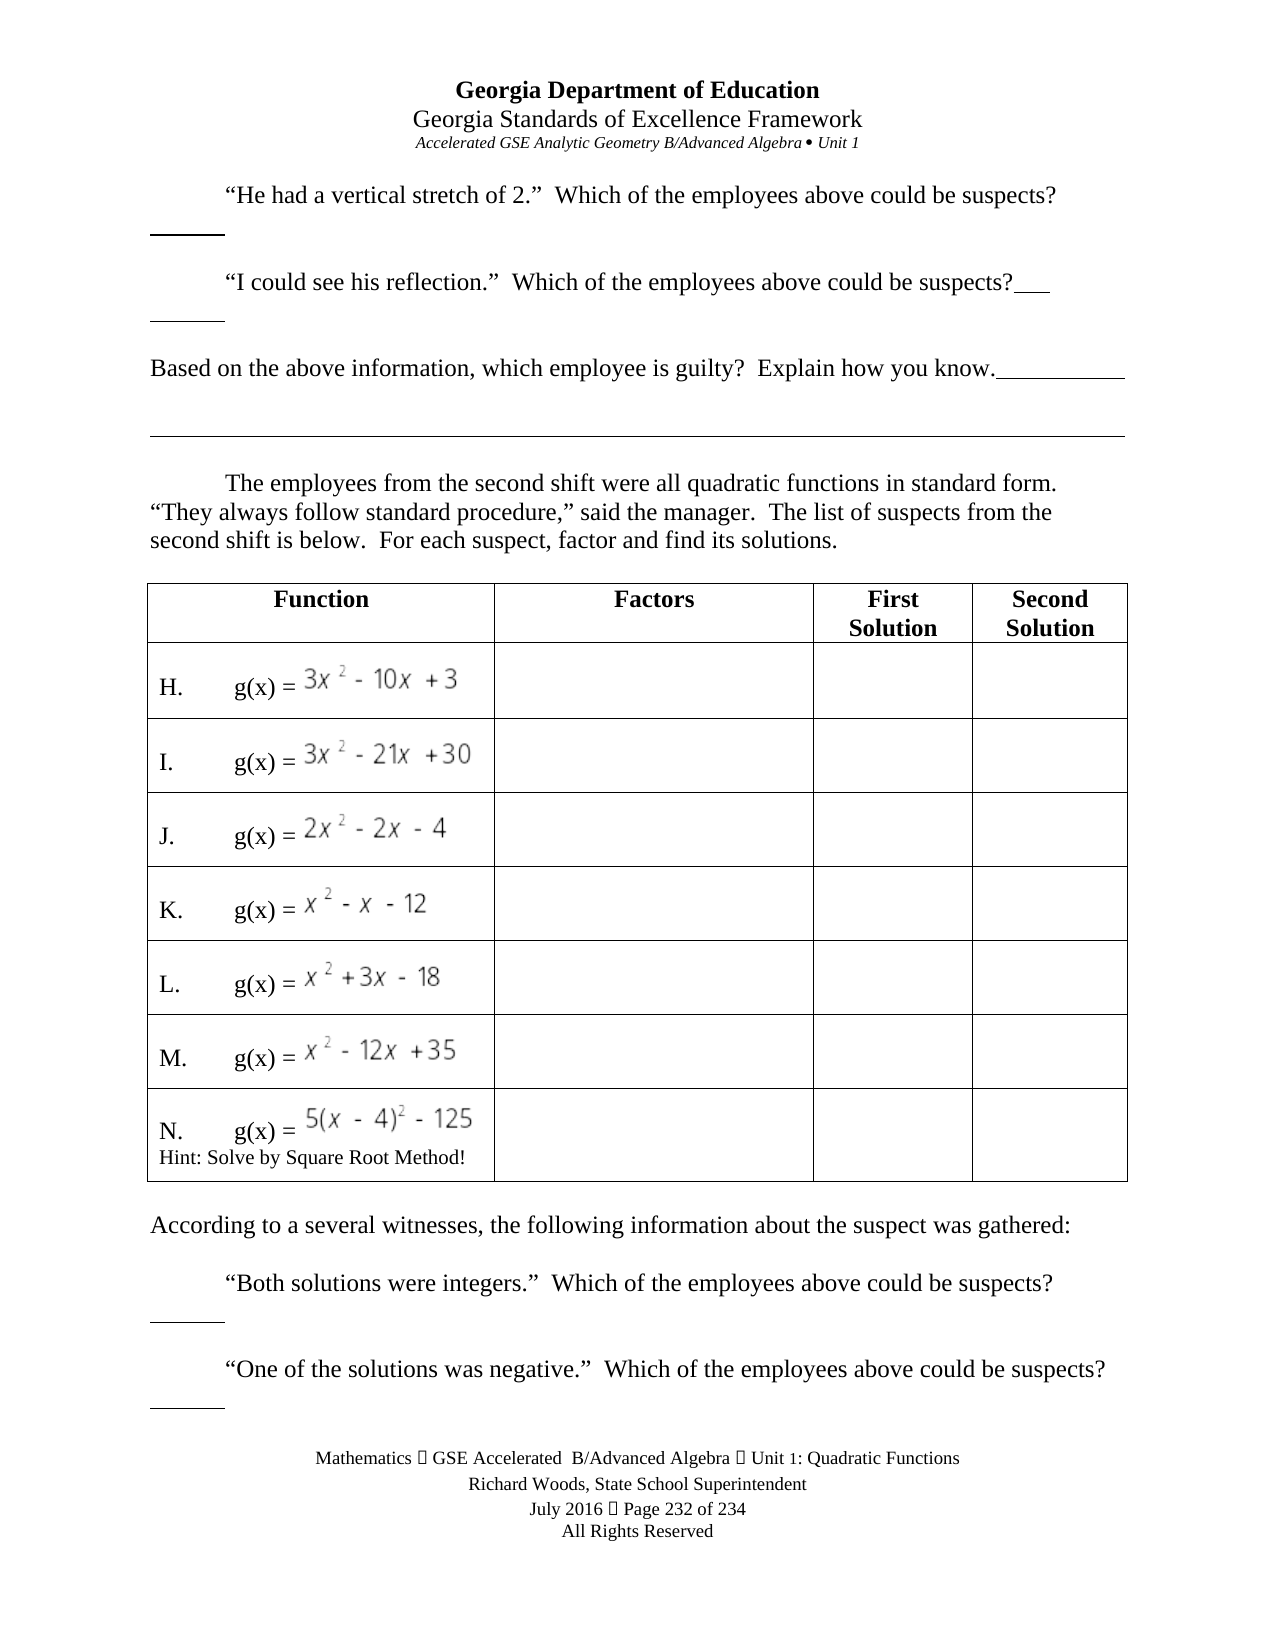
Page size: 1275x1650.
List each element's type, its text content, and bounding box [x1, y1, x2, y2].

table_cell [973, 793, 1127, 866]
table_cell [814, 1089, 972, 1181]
text The employees from the second shift were all quadratic functions in standard form. “They always follow standard procedure,” said the manager. The list of suspects from the second shift is below. For each suspect, factor and find its solutions. [150, 468, 1125, 554]
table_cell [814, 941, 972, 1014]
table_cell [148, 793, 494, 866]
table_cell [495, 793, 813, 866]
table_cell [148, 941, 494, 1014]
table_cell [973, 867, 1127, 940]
text “He had a vertical stretch of 2.” Which of the employees above could be suspects? [150, 181, 1125, 238]
text “Both solutions were integers.” Which of the employees above could be suspects? [150, 1268, 1125, 1326]
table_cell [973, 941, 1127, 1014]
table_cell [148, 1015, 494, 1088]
text “One of the solutions was negative.” Which of the employees above could be suspects? [150, 1354, 1125, 1412]
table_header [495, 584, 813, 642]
text “I could see his reflection.” Which of the employees above could be suspects? [150, 267, 1125, 324]
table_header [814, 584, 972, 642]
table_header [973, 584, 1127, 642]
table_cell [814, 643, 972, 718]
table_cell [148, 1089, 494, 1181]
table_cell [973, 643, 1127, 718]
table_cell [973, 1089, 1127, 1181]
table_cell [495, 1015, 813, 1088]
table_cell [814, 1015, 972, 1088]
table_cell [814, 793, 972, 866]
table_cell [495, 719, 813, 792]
text Based on the above information, which employee is guilty? Explain how you know. [150, 353, 1125, 382]
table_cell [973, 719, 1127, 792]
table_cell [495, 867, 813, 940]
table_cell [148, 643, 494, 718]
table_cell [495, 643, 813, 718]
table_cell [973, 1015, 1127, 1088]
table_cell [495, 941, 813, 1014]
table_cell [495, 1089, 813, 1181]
text According to a several witnesses, the following information about the suspect was gathered: [150, 1211, 1125, 1239]
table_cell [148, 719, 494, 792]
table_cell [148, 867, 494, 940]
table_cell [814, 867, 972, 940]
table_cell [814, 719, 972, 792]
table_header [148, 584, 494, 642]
